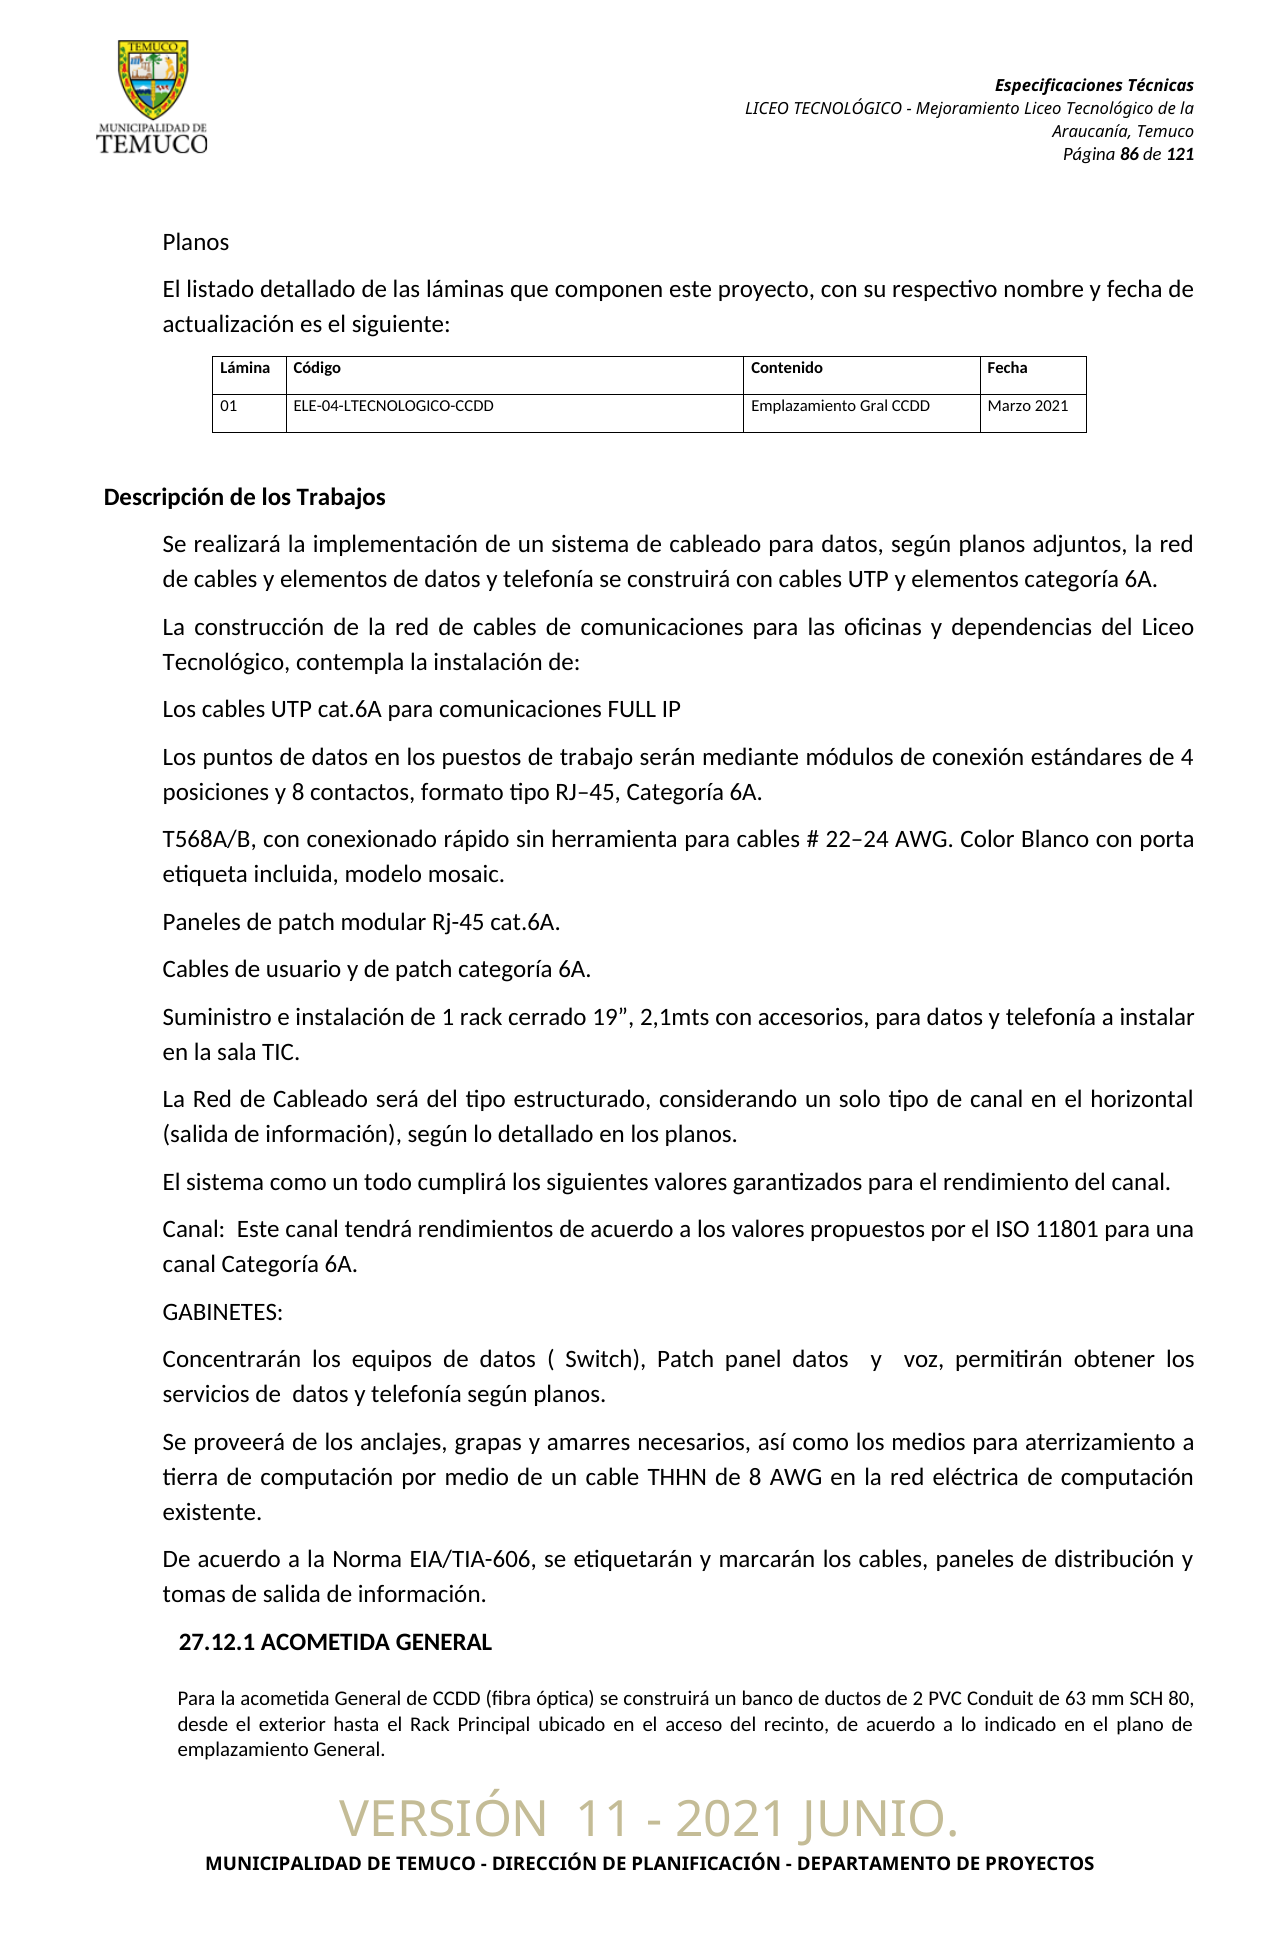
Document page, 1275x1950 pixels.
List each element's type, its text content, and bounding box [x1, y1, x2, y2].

text La construcción de la red de cables de comunicaciones para las oficinas y dependencias del Liceo Tecnológico, contempla la instalación de: [162, 611, 1196, 676]
text Paneles de patch modular Rj-45 cat.6A. [162, 906, 1196, 936]
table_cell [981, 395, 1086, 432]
text Planos [162, 226, 1196, 256]
text Canal: Este canal tendrá rendimientos de acuerdo a los valores propuestos por el ISO 11801 para una canal Categoría 6A. [162, 1213, 1196, 1279]
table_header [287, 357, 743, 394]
picture [94, 38, 207, 157]
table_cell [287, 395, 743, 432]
text Descripción de los Trabajos [103, 481, 1196, 511]
text T568A/B, con conexionado rápido sin herramienta para cables # 22–24 AWG. Color Blanco con porta etiqueta incluida, modelo mosaic. [162, 823, 1196, 889]
text Cables de usuario y de patch categoría 6A. [162, 953, 1196, 984]
text Los cables UTP cat.6A para comunicaciones FULL IP [162, 693, 1196, 724]
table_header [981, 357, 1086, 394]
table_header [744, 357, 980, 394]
text Los puntos de datos en los puestos de trabajo serán mediante módulos de conexión estándares de 4 posiciones y 8 contactos, formato tipo RJ–45, Categoría 6A. [162, 741, 1196, 806]
text Concentrarán los equipos de datos ( Switch), Patch panel datos y voz, permitirán obtener los servicios de datos y telefonía según planos. [162, 1343, 1196, 1409]
text Suministro e instalación de 1 rack cerrado 19”, 2,1mts con accesorios, para datos y telefonía a instalar en la sala TIC. [162, 1001, 1196, 1066]
text La Red de Cableado será del tipo estructurado, considerando un solo tipo de canal en el horizontal (salida de información), según lo detallado en los planos. [162, 1083, 1196, 1149]
text Se realizará la implementación de un sistema de cableado para datos, según planos adjuntos, la red de cables y elementos de datos y telefonía se construirá con cables UTP y elementos categoría 6A. [162, 528, 1196, 594]
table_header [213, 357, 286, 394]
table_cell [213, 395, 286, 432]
text El listado detallado de las láminas que componen este proyecto, con su respectivo nombre y fecha de actualización es el siguiente: [162, 273, 1196, 339]
text El sistema como un todo cumplirá los siguientes valores garantizados para el rendimiento del canal. [162, 1166, 1196, 1196]
text Se proveerá de los anclajes, grapas y amarres necesarios, así como los medios para aterrizamiento a tierra de computación por medio de un cable THHN de 8 AWG en la red eléctrica de computación existente. [162, 1426, 1196, 1526]
text Para la acometida General de CCDD (fibra óptica) se construirá un banco de ductos de 2 PVC Conduit de 63 mm SCH 80, desde el exterior hasta el Rack Principal ubicado en el acceso del recinto, de acuerdo a lo indicado en el plano de emplazamiento General. [177, 1685, 1196, 1762]
subtitle 27.12.1 Acometida General [178, 1626, 1196, 1656]
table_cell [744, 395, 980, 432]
text De acuerdo a la Norma EIA/TIA-606, se etiquetarán y marcarán los cables, paneles de distribución y tomas de salida de información. [162, 1543, 1196, 1609]
text GABINETES: [162, 1296, 1196, 1326]
